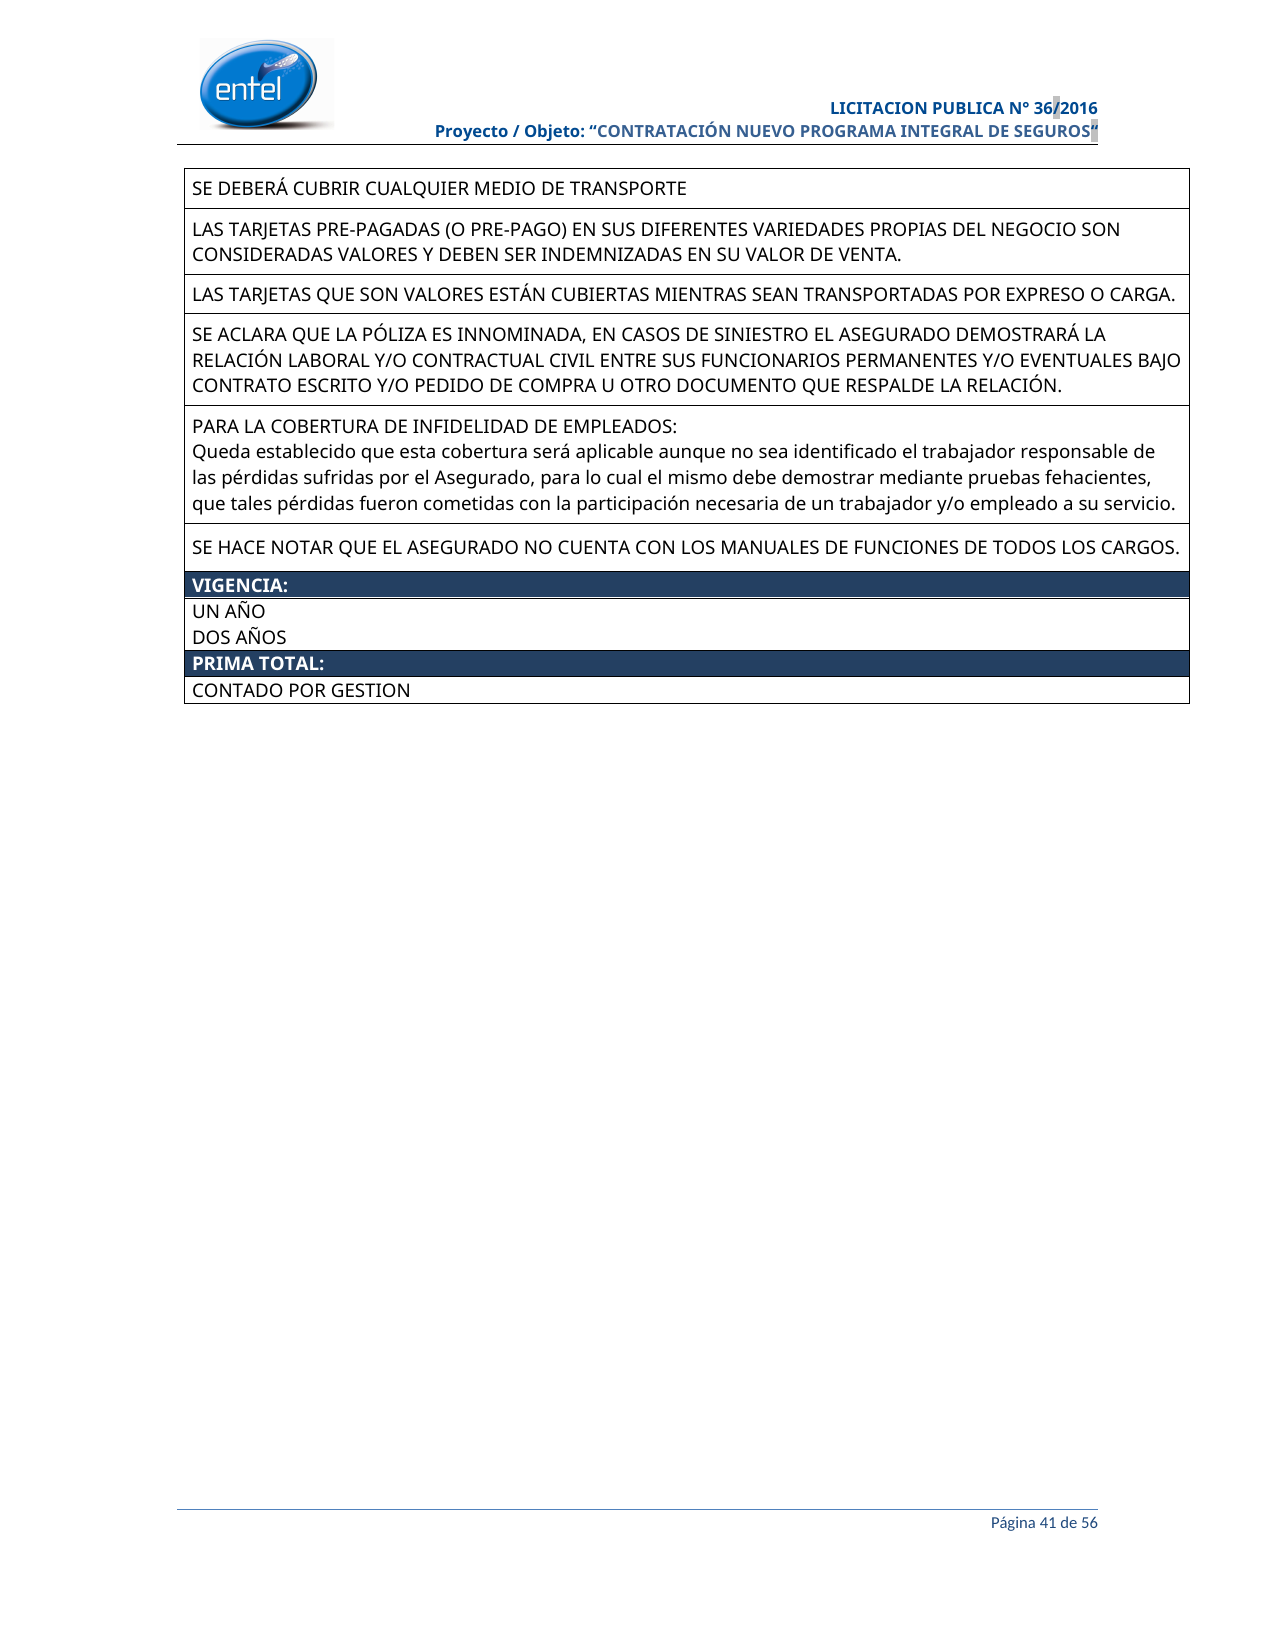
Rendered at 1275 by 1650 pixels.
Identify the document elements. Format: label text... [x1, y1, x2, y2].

table_cell PARA LA COBERTURA DE INFIDELIDAD DE EMPLEADOS: Queda establecido que esta cobertura será aplicable aunque no sea identificado el trabajador responsable de las pérdidas sufridas por el Asegurado, para lo cual el mismo debe demostrar mediante pruebas fehacientes, que tales pérdidas fueron cometidas con la participación necesaria de un trabajador y/o empleado a su servicio. [185, 406, 1189, 522]
table_cell SE ACLARA QUE LA PÓLIZA ES INNOMINADA, EN CASOS DE SINIESTRO EL ASEGURADO DEMOSTRARÁ LA RELACIÓN LABORAL Y/O CONTRACTUAL CIVIL ENTRE SUS FUNCIONARIOS PERMANENTES Y/O EVENTUALES BAJO CONTRATO ESCRITO Y/O PEDIDO DE COMPRA U OTRO DOCUMENTO QUE RESPALDE LA RELACIÓN. [185, 314, 1189, 405]
table_cell VIGENCIA: [185, 572, 1189, 597]
table_cell CONTADO POR GESTION [185, 677, 1189, 703]
table_cell SE DEBERÁ CUBRIR CUALQUIER MEDIO DE TRANSPORTE [185, 169, 1189, 208]
picture [199, 38, 335, 130]
table_cell UN AÑO DOS AÑOS [185, 599, 1189, 649]
table_cell PRIMA TOTAL: [185, 651, 1189, 676]
table_cell LAS TARJETAS PRE-PAGADAS (O PRE-PAGO) EN SUS DIFERENTES VARIEDADES PROPIAS DEL NEGOCIO SON CONSIDERADAS VALORES Y DEBEN SER INDEMNIZADAS EN SU VALOR DE VENTA. [185, 209, 1189, 274]
table_cell LAS TARJETAS QUE SON VALORES ESTÁN CUBIERTAS MIENTRAS SEAN TRANSPORTADAS POR EXPRESO O CARGA. [185, 275, 1189, 313]
table_cell SE HACE NOTAR QUE EL ASEGURADO NO CUENTA CON LOS MANUALES DE FUNCIONES DE TODOS LOS CARGOS. [185, 524, 1189, 571]
